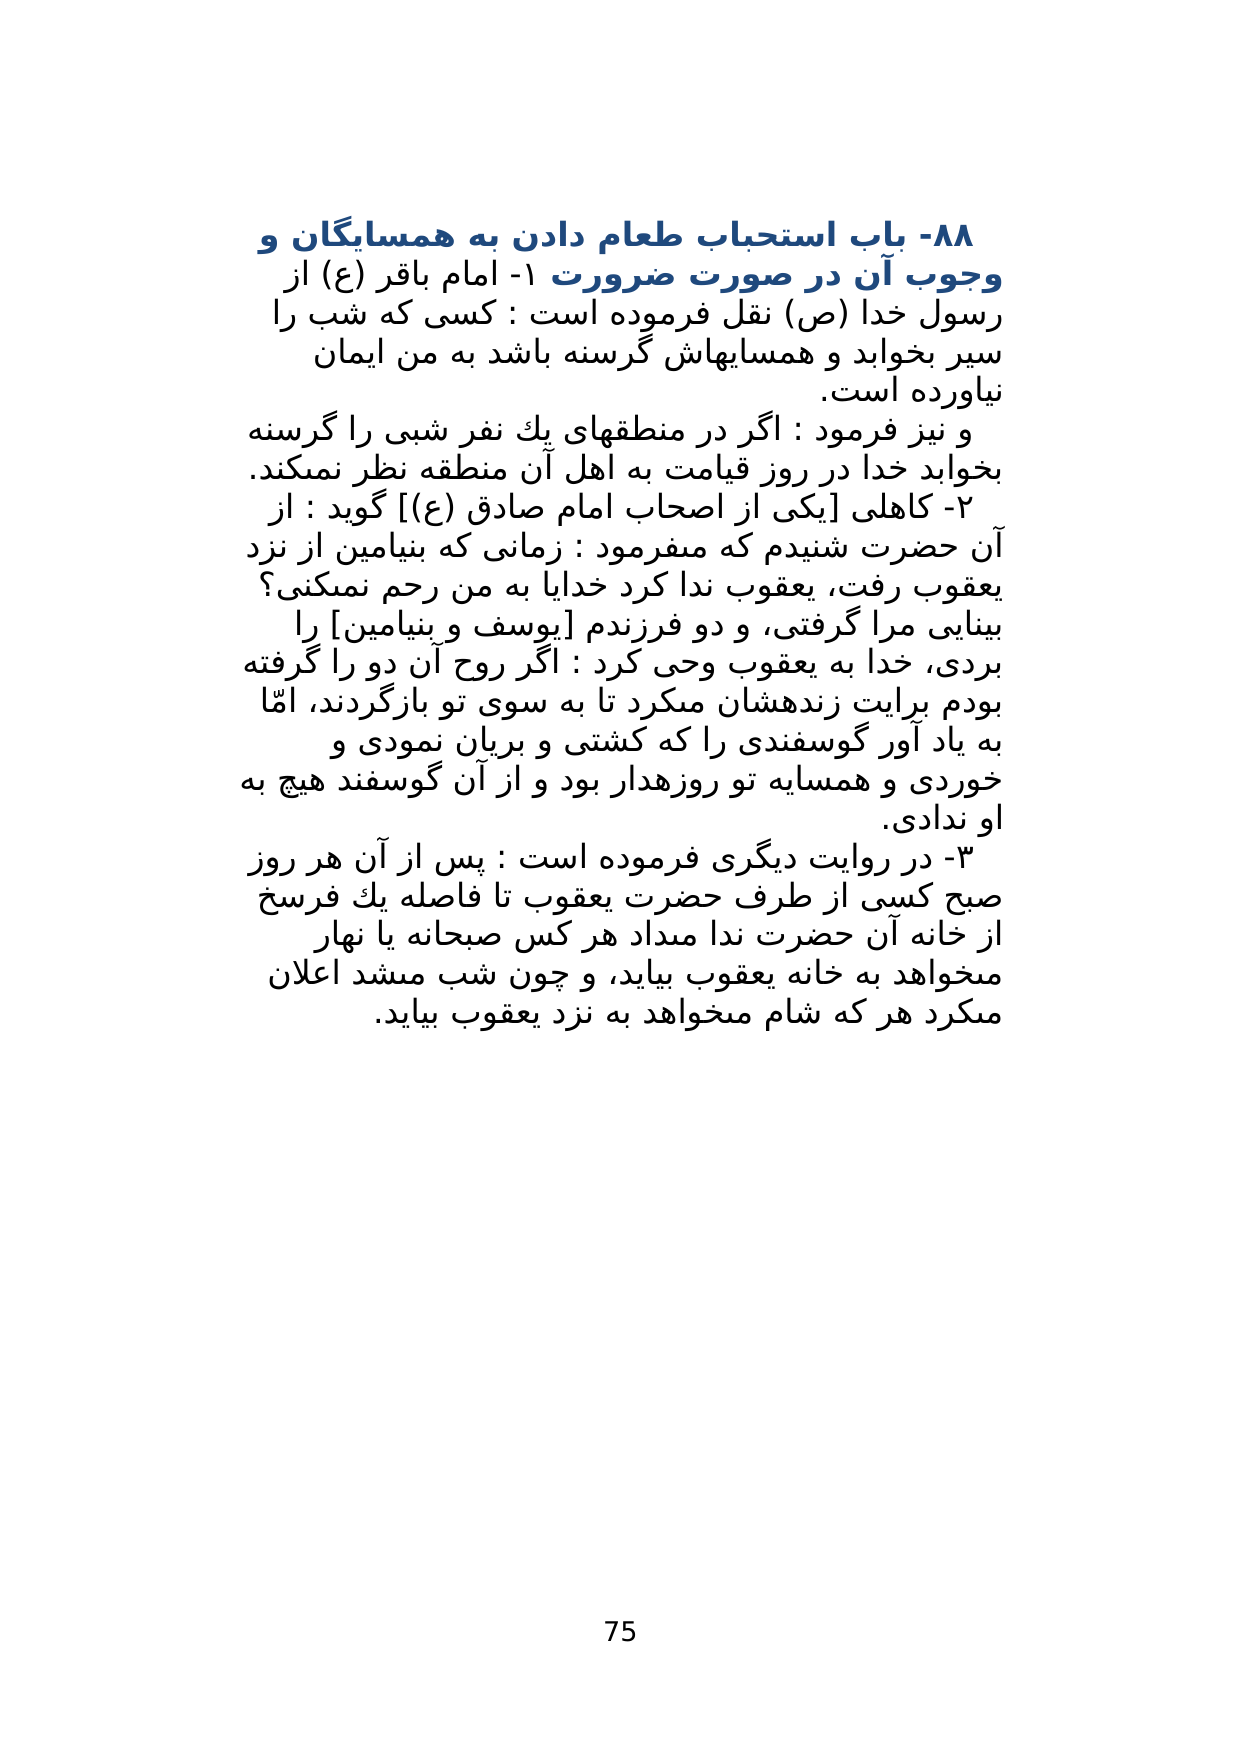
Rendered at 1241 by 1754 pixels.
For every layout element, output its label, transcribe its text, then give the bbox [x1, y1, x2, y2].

text و نيز فرمود : اگر در منطقه‏اى يك نفر شبى را گرسنه بخوابد خدا در روز قيامت به اهل آن منطقه نظر نمى‏كند. [236, 410, 1004, 487]
text ٣- در روايت ديگرى فرموده است : پس از آن هر روز صبح كسى از طرف حضرت يعقوب تا فاصله يك فرسخ از خانه آن حضرت ندا مى‏داد هر كس صبحانه يا نهار مى‏خواهد به خانه يعقوب بيايد، و چون شب مى‏شد اعلان مى‏كرد هر كه شام مى‏خواهد به نزد يعقوب بيايد. [236, 837, 1004, 1031]
text ٨٨- باب استحباب طعام دادن به همسايگان و وجوب آن در صورت ضرورت‏ ١- امام باقر (ع) از رسول خدا (ص) نقل فرموده است : كسى كه شب را سير بخوابد و همسايه‏اش گرسنه باشد به من ايمان نياورده است. [236, 216, 1004, 410]
text ٢- كاهلى [يكى از اصحاب امام صادق (ع)] گويد : از آن حضرت شنيدم كه مى‏فرمود : زمانى كه بنيامين از نزد يعقوب رفت، يعقوب ندا كرد خدايا به من رحم نمى‏كنى؟ بينايى مرا گرفتى، و دو فرزندم [يوسف و بنيامين] را بردى، خدا به يعقوب وحى كرد : اگر روح آن دو را گرفته بودم برايت زنده‏شان مى‏كرد تا به سوى تو بازگردند، امّا به ياد آور گوسفندى را كه كشتى و بريان نمودى و خوردى و همسايه تو روزه‏دار بود و از آن گوسفند هيچ به او ندادى. [236, 487, 1004, 837]
